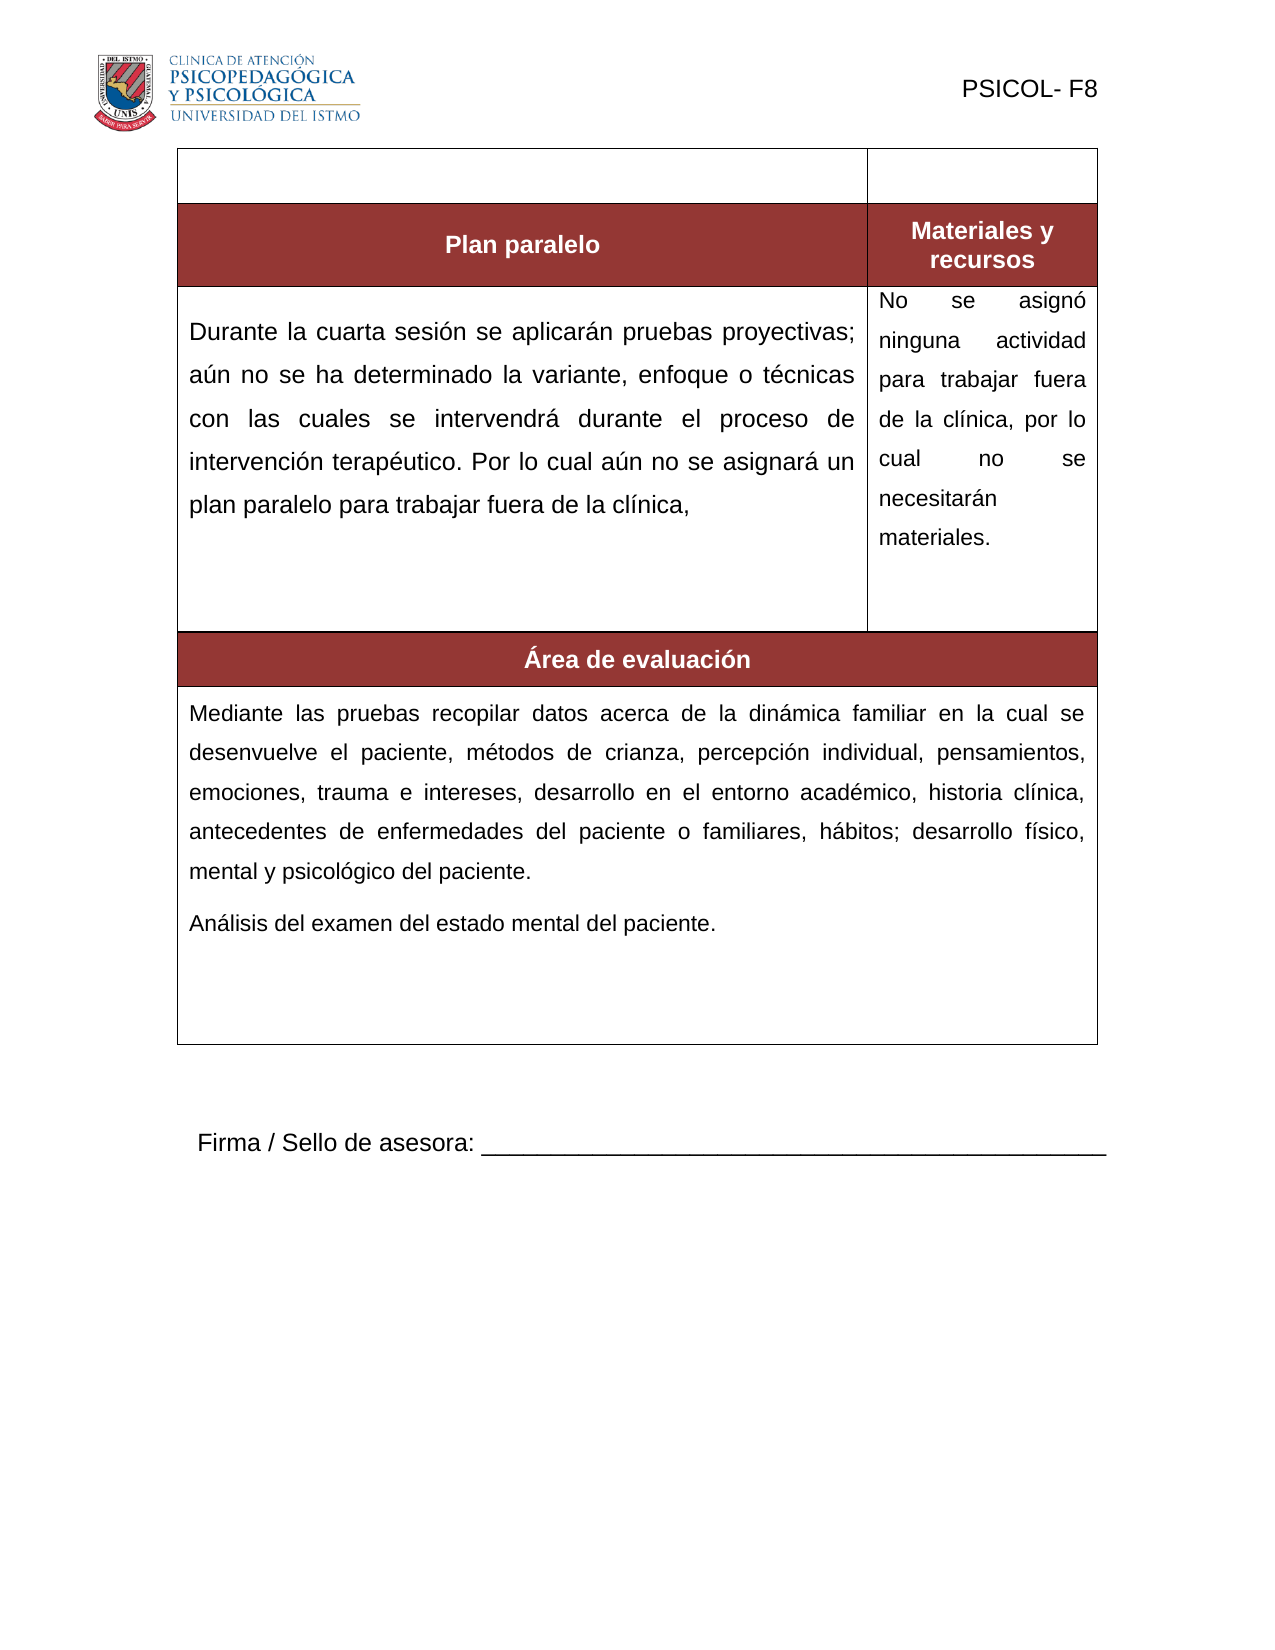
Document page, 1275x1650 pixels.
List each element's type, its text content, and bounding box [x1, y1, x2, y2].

table_cell Área de evaluación [178, 633, 1097, 686]
table_cell Materiales y recursos [868, 204, 1097, 286]
table_cell No se asignó ninguna actividad para trabajar fuera de la clínica, por lo cual no se necesitarán materiales. [868, 287, 1097, 631]
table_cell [868, 149, 1097, 202]
table_cell Mediante las pruebas recopilar datos acerca de la dinámica familiar en la cual se desenvuelve el paciente, métodos de crianza, percepción individual, pensamientos, emociones, trauma e intereses, desarrollo en el entorno académico, historia clínica, antecedentes de enfermedades del paciente o familiares, hábitos; desarrollo físico, mental y psicológico del paciente. Análisis del examen del estado mental del paciente. [178, 687, 1097, 1044]
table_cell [178, 149, 867, 202]
table_cell Plan paralelo [178, 204, 867, 286]
table_cell Durante la cuarta sesión se aplicarán pruebas proyectivas; aún no se ha determinado la variante, enfoque o técnicas con las cuales se intervendrá durante el proceso de intervención terapéutico. Por lo cual aún no se asignará un plan paralelo para trabajar fuera de la clínica, [178, 287, 867, 631]
text Firma / Sello de asesora: _____________________________________________ [177, 1128, 1127, 1156]
picture [42, 25, 422, 166]
